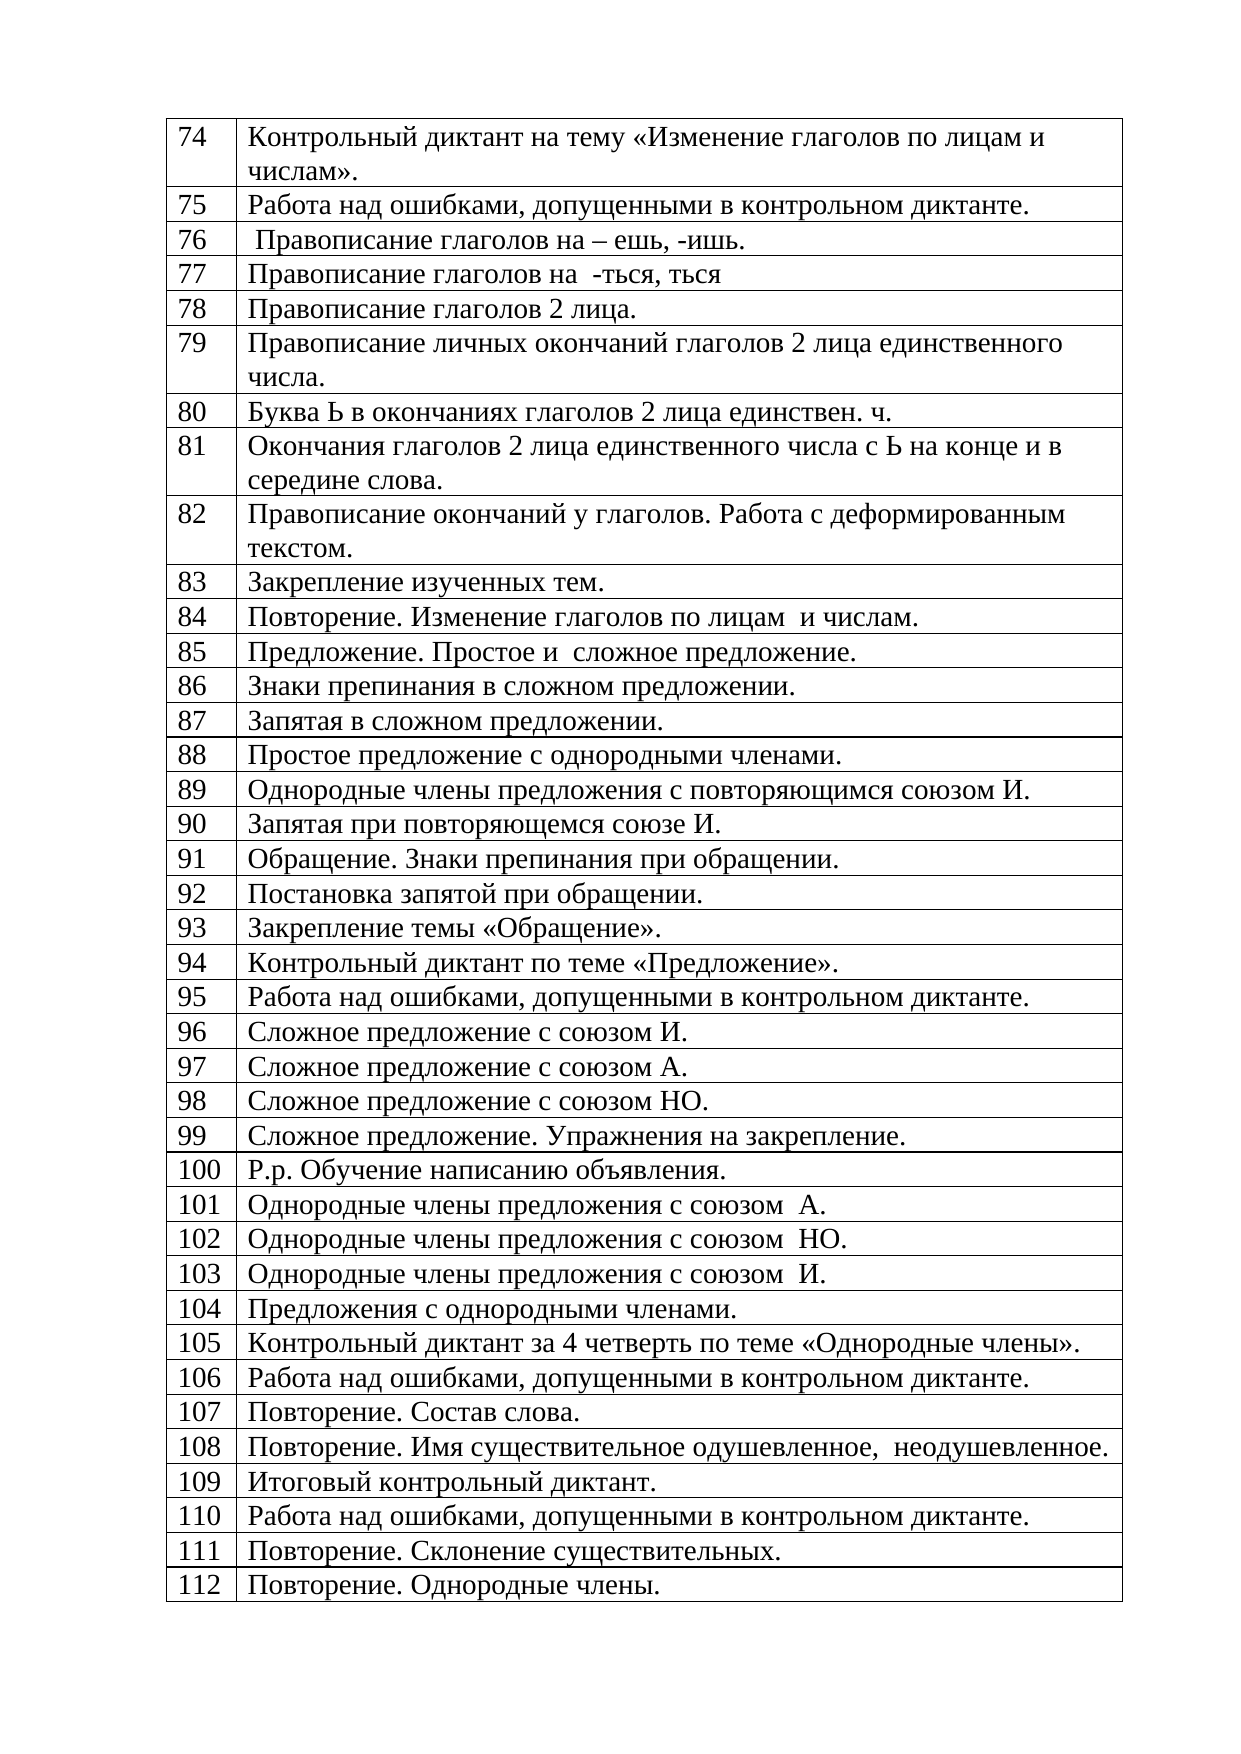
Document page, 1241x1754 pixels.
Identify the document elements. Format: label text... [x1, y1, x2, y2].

table_cell Контрольный диктант по теме «Предложение». [237, 945, 1122, 978]
table_cell Предложение. Простое и сложное предложение. [237, 634, 1122, 667]
table_cell 90 [167, 807, 236, 840]
table_cell Однородные члены предложения с союзом И. [237, 1256, 1122, 1290]
table_cell 101 [167, 1187, 236, 1221]
table_cell Работа над ошибками, допущенными в контрольном диктанте. [237, 1360, 1122, 1393]
table_cell 99 [167, 1118, 236, 1151]
table_cell 111 [167, 1533, 236, 1566]
table_cell Сложное предложение с союзом А. [237, 1049, 1122, 1082]
table_cell Постановка запятой при обращении. [237, 876, 1122, 909]
table_cell 87 [167, 703, 236, 736]
table_cell 100 [167, 1153, 236, 1186]
table_cell Сложное предложение с союзом НО. [237, 1083, 1122, 1117]
table_cell Сложное предложение. Упражнения на закрепление. [237, 1118, 1122, 1151]
table_cell 93 [167, 910, 236, 944]
table_cell 107 [167, 1395, 236, 1428]
table_cell Запятая в сложном предложении. [237, 703, 1122, 736]
table_cell 96 [167, 1014, 236, 1048]
table_cell 112 [167, 1568, 236, 1601]
table_cell Повторение. Изменение глаголов по лицам и числам. [237, 599, 1122, 633]
table_cell Правописание глаголов 2 лица. [237, 291, 1122, 324]
table_cell 83 [167, 565, 236, 598]
table_cell 104 [167, 1291, 236, 1324]
table_cell 76 [167, 222, 236, 255]
table_cell Правописание окончаний у глаголов. Работа с деформированным текстом. [237, 496, 1122, 563]
table_cell Закрепление темы «Обращение». [237, 910, 1122, 944]
table_cell 78 [167, 291, 236, 324]
table_cell 98 [167, 1083, 236, 1117]
table_cell Правописание глаголов на -ться, ться [237, 256, 1122, 290]
table_cell 103 [167, 1256, 236, 1290]
table_cell Повторение. Однородные члены. [237, 1568, 1122, 1601]
table_cell Работа над ошибками, допущенными в контрольном диктанте. [237, 980, 1122, 1013]
table_cell 86 [167, 668, 236, 702]
table_cell 84 [167, 599, 236, 633]
table_cell 95 [167, 980, 236, 1013]
table_cell 75 [167, 187, 236, 221]
table_cell Однородные члены предложения с повторяющимся союзом И. [237, 772, 1122, 806]
table_cell 79 [167, 326, 236, 393]
table_cell Работа над ошибками, допущенными в контрольном диктанте. [237, 187, 1122, 221]
table_cell 105 [167, 1325, 236, 1359]
table_cell Работа над ошибками, допущенными в контрольном диктанте. [237, 1498, 1122, 1532]
table_cell Контрольный диктант на тему «Изменение глаголов по лицам и числам». [237, 119, 1122, 186]
table_cell Правописание глаголов на – ешь, -ишь. [237, 222, 1122, 255]
table_cell 85 [167, 634, 236, 667]
table_cell Простое предложение с однородными членами. [237, 738, 1122, 771]
table_cell 110 [167, 1498, 236, 1532]
table_cell 81 [167, 428, 236, 495]
table_cell 109 [167, 1464, 236, 1497]
table_cell 92 [167, 876, 236, 909]
table_cell 82 [167, 496, 236, 563]
table_cell 106 [167, 1360, 236, 1393]
table_cell Запятая при повторяющемся союзе И. [237, 807, 1122, 840]
table_cell Правописание личных окончаний глаголов 2 лица единственного числа. [237, 326, 1122, 393]
table_cell Окончания глаголов 2 лица единственного числа с Ь на конце и в середине слова. [237, 428, 1122, 495]
table_cell Повторение. Состав слова. [237, 1395, 1122, 1428]
table_cell 74 [167, 119, 236, 186]
table_cell Сложное предложение с союзом И. [237, 1014, 1122, 1048]
table_cell Однородные члены предложения с союзом А. [237, 1187, 1122, 1221]
table_cell Итоговый контрольный диктант. [237, 1464, 1122, 1497]
table_cell Закрепление изученных тем. [237, 565, 1122, 598]
table_cell Предложения с однородными членами. [237, 1291, 1122, 1324]
table_cell 88 [167, 738, 236, 771]
table_cell Знаки препинания в сложном предложении. [237, 668, 1122, 702]
table_cell 89 [167, 772, 236, 806]
table_cell 102 [167, 1222, 236, 1255]
table_cell Повторение. Имя существительное одушевленное, неодушевленное. [237, 1429, 1122, 1463]
table_cell Буква Ь в окончаниях глаголов 2 лица единствен. ч. [237, 394, 1122, 427]
table_cell Контрольный диктант за 4 четверть по теме «Однородные члены». [237, 1325, 1122, 1359]
table_cell Р.р. Обучение написанию объявления. [237, 1153, 1122, 1186]
table_cell Однородные члены предложения с союзом НО. [237, 1222, 1122, 1255]
table_cell 94 [167, 945, 236, 978]
table_cell 91 [167, 841, 236, 875]
table_cell 97 [167, 1049, 236, 1082]
table_cell 77 [167, 256, 236, 290]
table_cell Повторение. Склонение существительных. [237, 1533, 1122, 1566]
table_cell 108 [167, 1429, 236, 1463]
table_cell Обращение. Знаки препинания при обращении. [237, 841, 1122, 875]
table_cell 80 [167, 394, 236, 427]
